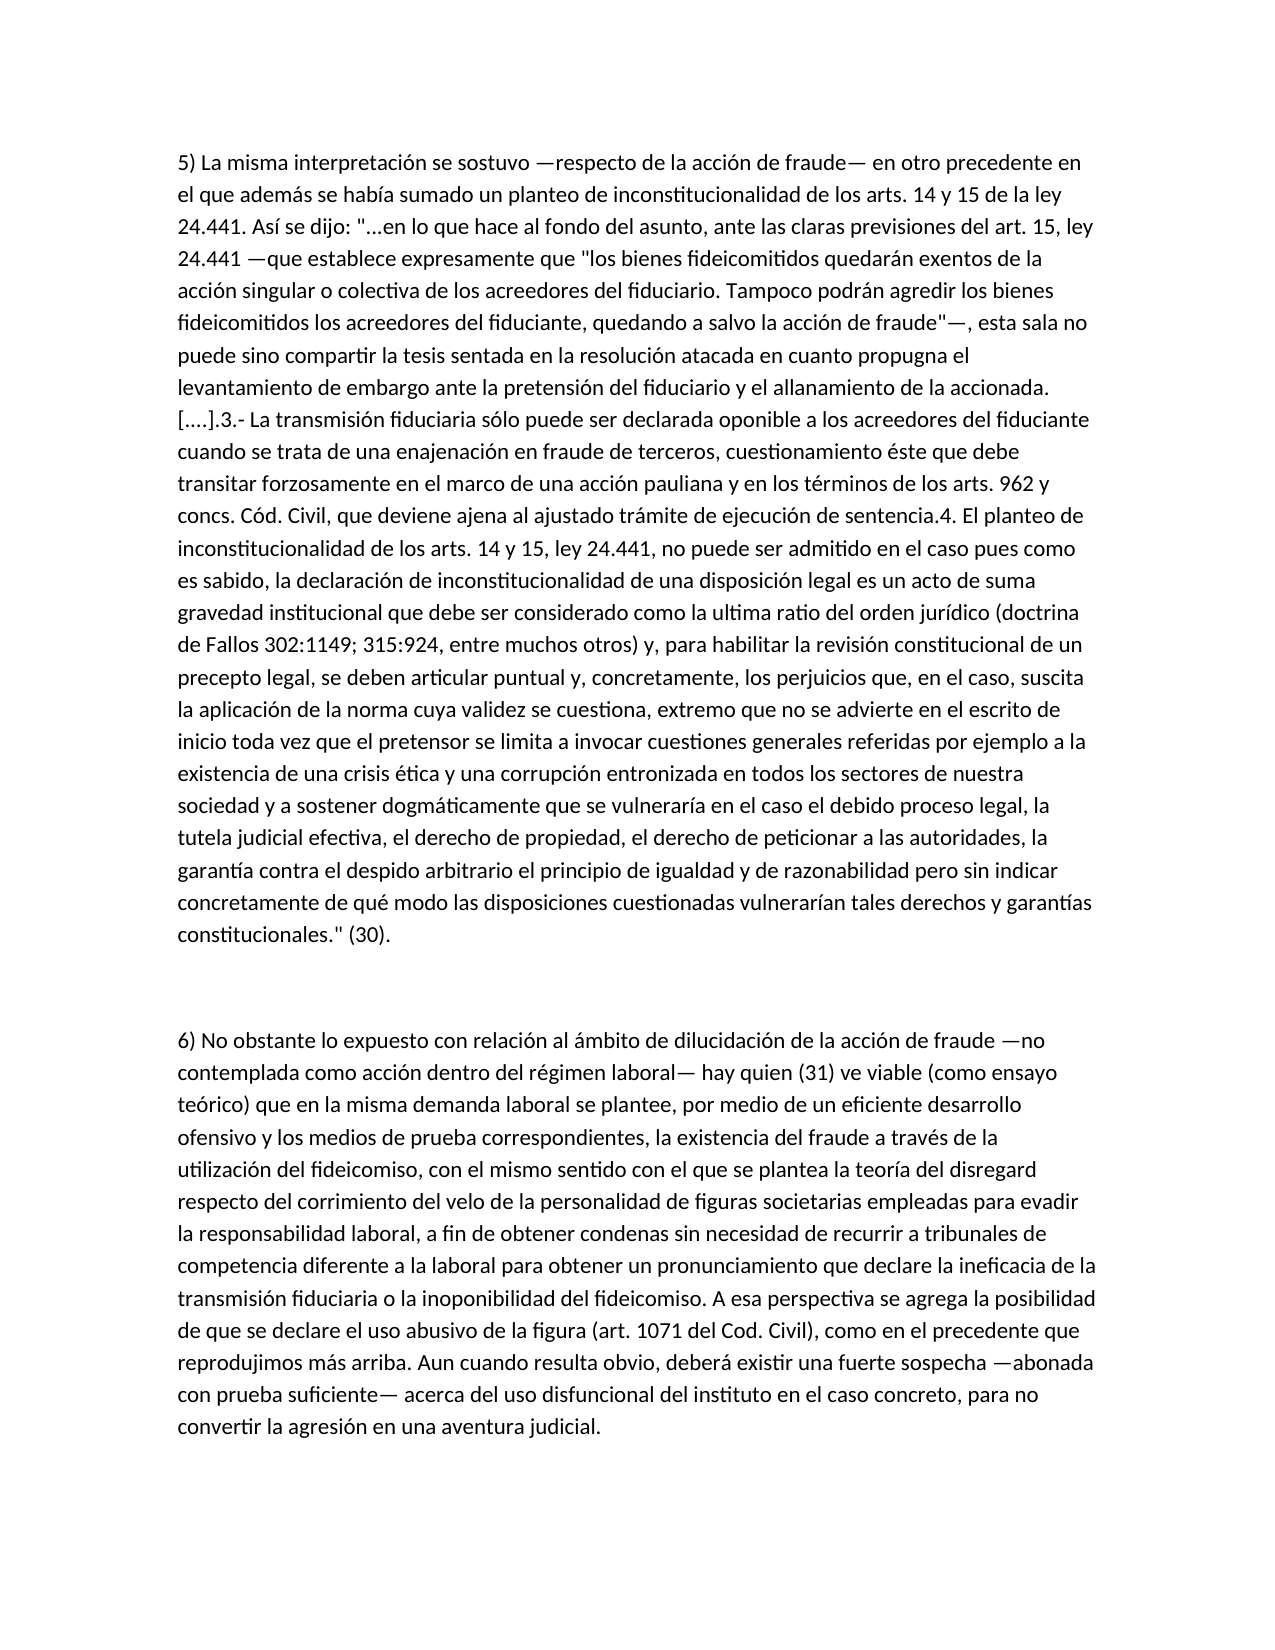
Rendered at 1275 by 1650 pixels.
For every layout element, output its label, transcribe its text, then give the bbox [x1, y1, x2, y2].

text 6) No obstante lo expuesto con relación al ámbito de dilucidación de la acción de fraude —no contemplada como acción dentro del régimen laboral— hay quien (31) ve viable (como ensayo teórico) que en la misma demanda laboral se plantee, por medio de un eficiente desarrollo ofensivo y los medios de prueba correspondientes, la existencia del fraude a través de la utilización del fideicomiso, con el mismo sentido con el que se plantea la teoría del disregard respecto del corrimiento del velo de la personalidad de figuras societarias empleadas para evadir la responsabilidad laboral, a fin de obtener condenas sin necesidad de recurrir a tribunales de competencia diferente a la laboral para obtener un pronunciamiento que declare la ineficacia de la transmisión fiduciaria o la inoponibilidad del fideicomiso. A esa perspectiva se agrega la posibilidad de que se declare el uso abusivo de la figura (art. 1071 del Cod. Civil), como en el precedente que reprodujimos más arriba. Aun cuando resulta obvio, deberá existir una fuerte sospecha —abonada con prueba suficiente— acerca del uso disfuncional del instituto en el caso concreto, para no convertir la agresión en una aventura judicial. [177, 1026, 1098, 1440]
text 5) La misma interpretación se sostuvo —respecto de la acción de fraude— en otro precedente en el que además se había sumado un planteo de inconstitucionalidad de los arts. 14 y 15 de la ley 24.441. Así se dijo: "...en lo que hace al fondo del asunto, ante las claras previsiones del art. 15, ley 24.441 —que establece expresamente que "los bienes fideicomitidos quedarán exentos de la acción singular o colectiva de los acreedores del fiduciario. Tampoco podrán agredir los bienes fideicomitidos los acreedores del fiduciante, quedando a salvo la acción de fraude"—, esta sala no puede sino compartir la tesis sentada en la resolución atacada en cuanto propugna el levantamiento de embargo ante la pretensión del fiduciario y el allanamiento de la accionada.[....].3.- La transmisión fiduciaria sólo puede ser declarada oponible a los acreedores del fiduciante cuando se trata de una enajenación en fraude de terceros, cuestionamiento éste que debe transitar forzosamente en el marco de una acción pauliana y en los términos de los arts. 962 y concs. Cód. Civil, que deviene ajena al ajustado trámite de ejecución de sentencia.4. El planteo de inconstitucionalidad de los arts. 14 y 15, ley 24.441, no puede ser admitido en el caso pues como es sabido, la declaración de inconstitucionalidad de una disposición legal es un acto de suma gravedad institucional que debe ser considerado como la ultima ratio del orden jurídico (doctrina de Fallos 302:1149; 315:924, entre muchos otros) y, para habilitar la revisión constitucional de un precepto legal, se deben articular puntual y, concretamente, los perjuicios que, en el caso, suscita la aplicación de la norma cuya validez se cuestiona, extremo que no se advierte en el escrito de inicio toda vez que el pretensor se limita a invocar cuestiones generales referidas por ejemplo a la existencia de una crisis ética y una corrupción entronizada en todos los sectores de nuestra sociedad y a sostener dogmáticamente que se vulneraría en el caso el debido proceso legal, la tutela judicial efectiva, el derecho de propiedad, el derecho de peticionar a las autoridades, la garantía contra el despido arbitrario el principio de igualdad y de razonabilidad pero sin indicar concretamente de qué modo las disposiciones cuestionadas vulnerarían tales derechos y garantías constitucionales." (30). [177, 148, 1098, 948]
